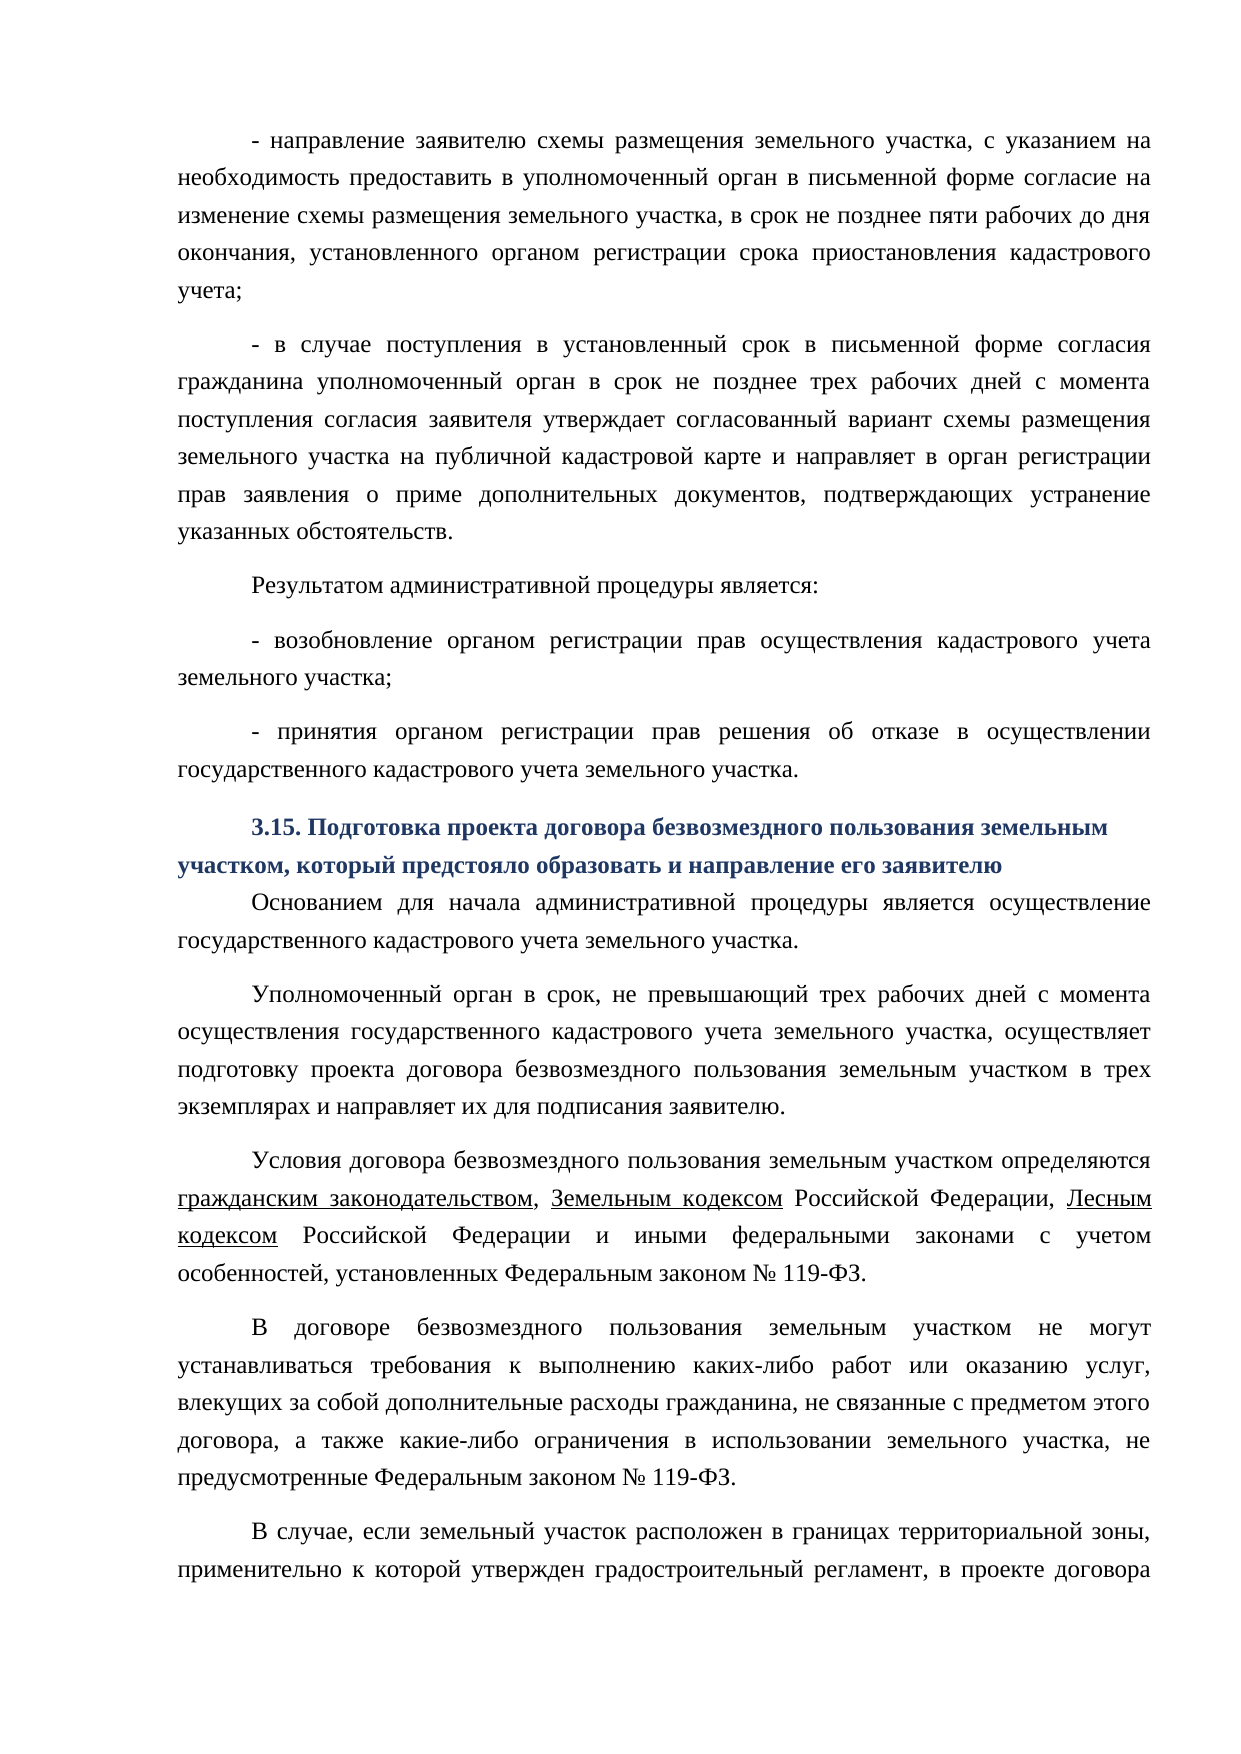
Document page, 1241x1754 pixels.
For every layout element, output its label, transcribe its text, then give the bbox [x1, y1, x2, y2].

text Основанием для начала административной процедуры является осуществление государственного кадастрового учета земельного участка. [177, 881, 1152, 956]
text - в случае поступления в установленный срок в письменной форме согласия гражданина уполномоченный орган в срок не позднее трех рабочих дней с момента поступления согласия заявителя утверждает согласованный вариант схемы размещения земельного участка на публичной кадастровой карте и направляет в орган регистрации прав заявления о приме дополнительных документов, подтверждающих устранение указанных обстоятельств. [177, 322, 1152, 547]
text - направление заявителю схемы размещения земельного участка, с указанием на необходимость предоставить в уполномоченный орган в письменной форме согласие на изменение схемы размещения земельного участка, в срок не позднее пяти рабочих до дня окончания, установленного органом регистрации срока приостановления кадастрового учета; [177, 118, 1152, 306]
text В договоре безвозмездного пользования земельным участком не могут устанавливаться требования к выполнению каких-либо работ или оказанию услуг, влекущих за собой дополнительные расходы гражданина, не связанные с предметом этого договора, а также какие-либо ограничения в использовании земельного участка, не предусмотренные Федеральным законом № 119-ФЗ. [177, 1306, 1152, 1493]
text Результатом административной процедуры является: [177, 564, 1152, 601]
text Условия договора безвозмездного пользования земельным участком определяются гражданским законодательством, Земельным кодексом Российской Федерации, Лесным кодексом Российской Федерации и иными федеральными законами с учетом особенностей, установленных Федеральным законом № 119-ФЗ. [177, 1139, 1152, 1289]
text - принятия органом регистрации прав решения об отказе в осуществлении государственного кадастрового учета земельного участка. [177, 710, 1152, 785]
subtitle 3.15. Подготовка проекта договора безвозмездного пользования земельным участком, который предстояло образовать и направление его заявителю [177, 806, 1152, 881]
text - возобновление органом регистрации прав осуществления кадастрового учета земельного участка; [177, 618, 1152, 693]
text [177, 1510, 1152, 1585]
text Уполномоченный орган в срок, не превышающий трех рабочих дней с момента осуществления государственного кадастрового учета земельного участка, осуществляет подготовку проекта договора безвозмездного пользования земельным участком в трех экземплярах и направляет их для подписания заявителю. [177, 972, 1152, 1122]
